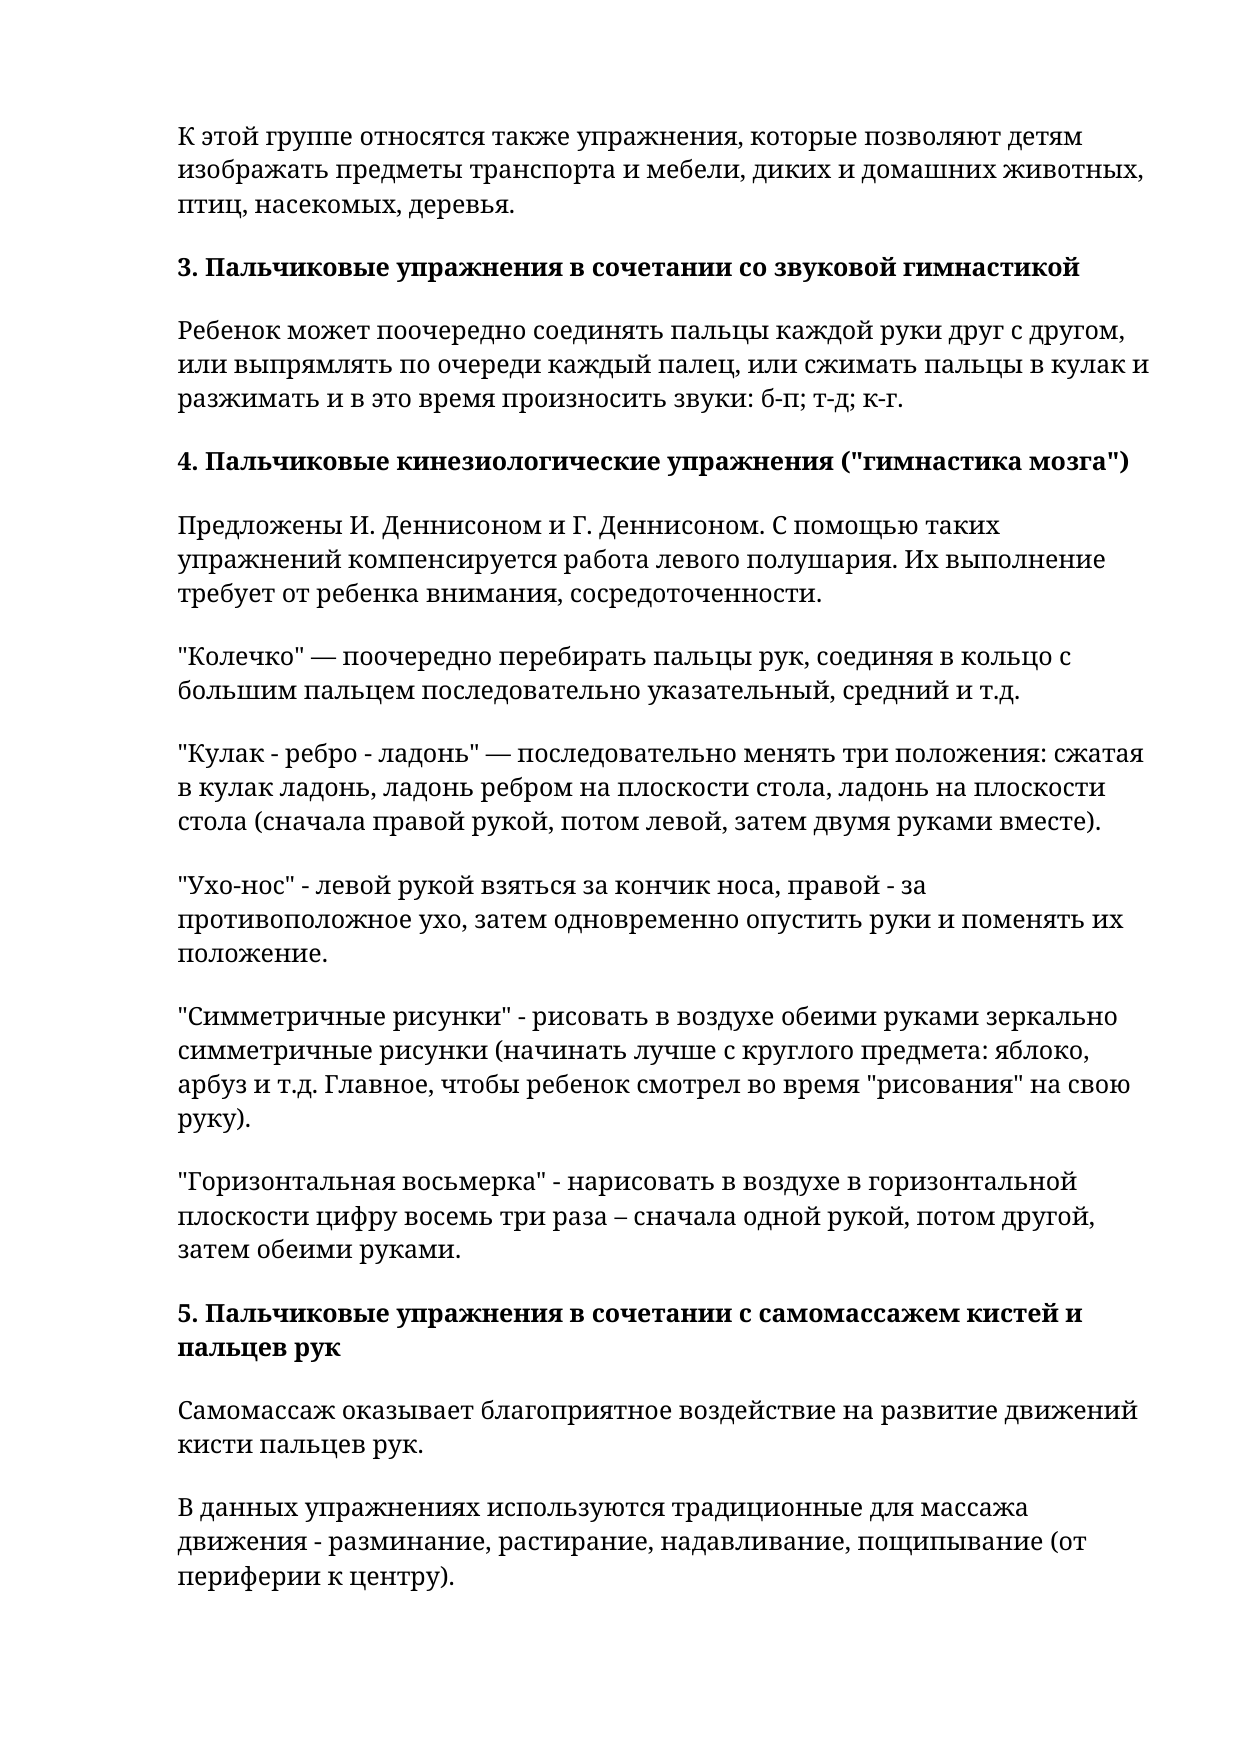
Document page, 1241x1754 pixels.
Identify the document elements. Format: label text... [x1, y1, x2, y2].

text В данных упражнениях используются традиционные для массажа движения - разминание, растирание, надавливание, пощипывание (от периферии к центру). [177, 1490, 1152, 1592]
text "Колечко" — поочередно перебирать пальцы рук, соединяя в кольцо с большим пальцем последовательно указательный, средний и т.д. [177, 639, 1152, 707]
text 5. Пальчиковые упражнения в сочетании с самомассажем кистей и пальцев рук [177, 1295, 1152, 1363]
text "Горизонтальная восьмерка" - нарисовать в воздухе в горизонтальной плоскости цифру восемь три раза – сначала одной рукой, потом другой, затем обеими руками. [177, 1164, 1152, 1266]
text Ребенок может поочередно соединять пальцы каждой руки друг с другом, или выпрямлять по очереди каждый палец, или сжимать пальцы в кулак и разжимать и в это время произносить звуки: б-п; т-д; к-г. [177, 313, 1152, 415]
text Самомассаж оказывает благоприятное воздействие на развитие движений кисти пальцев рук. [177, 1393, 1152, 1461]
text "Ухо-нос" - левой рукой взяться за кончик носа, правой - за противоположное ухо, затем одновременно опустить руки и поменять их положение. [177, 867, 1152, 969]
text "Кулак - ребро - ладонь" — последовательно менять три положения: сжатая в кулак ладонь, ладонь ребром на плоскости стола, ладонь на плоскости стола (сначала правой рукой, потом левой, затем двумя руками вместе). [177, 736, 1152, 838]
text Предложены И. Деннисоном и Г. Деннисоном. С помощью таких упражнений компенсируется работа левого полушария. Их выполнение требует от ребенка внимания, сосредоточенности. [177, 507, 1152, 609]
text 3. Пальчиковые упражнения в сочетании со звуковой гимнастикой [177, 249, 1152, 283]
text К этой группе относятся также упражнения, которые позволяют детям изображать предметы транспорта и мебели, диких и домашних животных, птиц, насекомых, деревья. [177, 118, 1152, 220]
text 4. Пальчиковые кинезиологические упражнения ("гимнастика мозга") [177, 444, 1152, 478]
text "Симметричные рисунки" - рисовать в воздухе обеими руками зеркально симметричные рисунки (начинать лучше с круглого предмета: яблоко, арбуз и т.д. Главное, чтобы ребенок смотрел во время "рисования" на свою руку). [177, 999, 1152, 1135]
